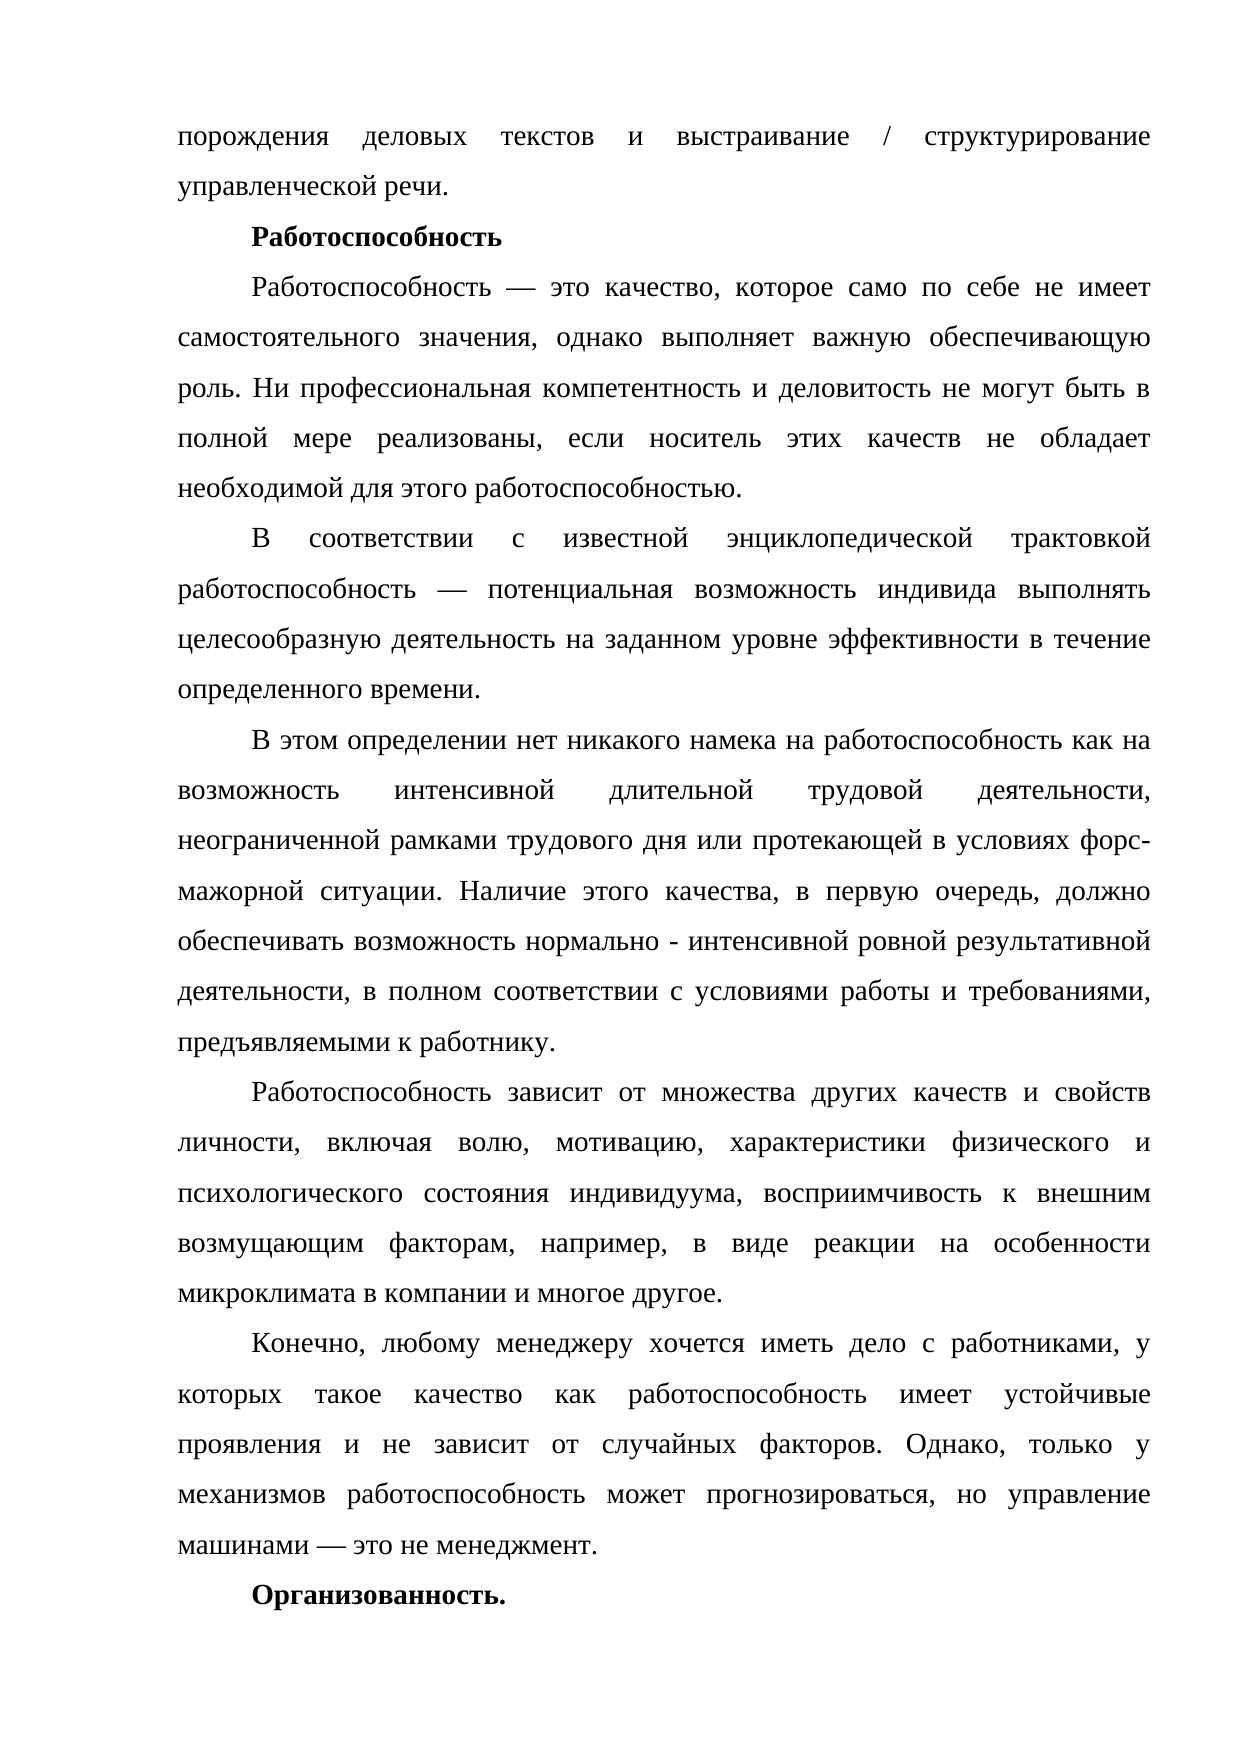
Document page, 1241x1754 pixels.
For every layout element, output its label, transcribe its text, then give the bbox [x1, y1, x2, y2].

text Работоспособность — это качество, которое само по себе не имеет самостоятельного значения, однако выполняет важную обеспечивающую роль. Ни профессиональная компетентность и деловитость не могут быть в полной мере реализованы, если носитель этих качеств не обладает необходимой для этого работоспособностью. [177, 269, 1152, 504]
text В соответствии с известной энциклопедической трактовкой работоспособность — потенциальная возможность индивида выполнять целесообразную деятельность на заданном уровне эффективности в течение определенного времени. [177, 521, 1152, 705]
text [177, 118, 1152, 202]
text В этом определении нет никакого намека на работоспособность как на возможность интенсивной длительной трудовой деятельности, неограниченной рамками трудового дня или протекающей в условиях форс-мажорной ситуации. Наличие этого качества, в первую очередь, должно обеспечивать возможность нормально - интенсивной ровной результативной деятельности, в полном соответствии с условиями работы и требованиями, предъявляемыми к работнику. [177, 722, 1152, 1057]
text Работоспособность [177, 219, 1152, 252]
text Организованность. [177, 1577, 1152, 1611]
text Конечно, любому менеджеру хочется иметь дело с работниками, у которых такое качество как работоспособность имеет устойчивые проявления и не зависит от случайных факторов. Однако, только у механизмов работоспособность может прогнозироваться, но управление машинами — это не менеджмент. [177, 1326, 1152, 1560]
text Работоспособность зависит от множества других качеств и свойств личности, включая волю, мотивацию, характеристики физического и психологического состояния индивидуума, восприимчивость к внешним возмущающим факторам, например, в виде реакции на особенности микроклимата в компании и многое другое. [177, 1074, 1152, 1309]
